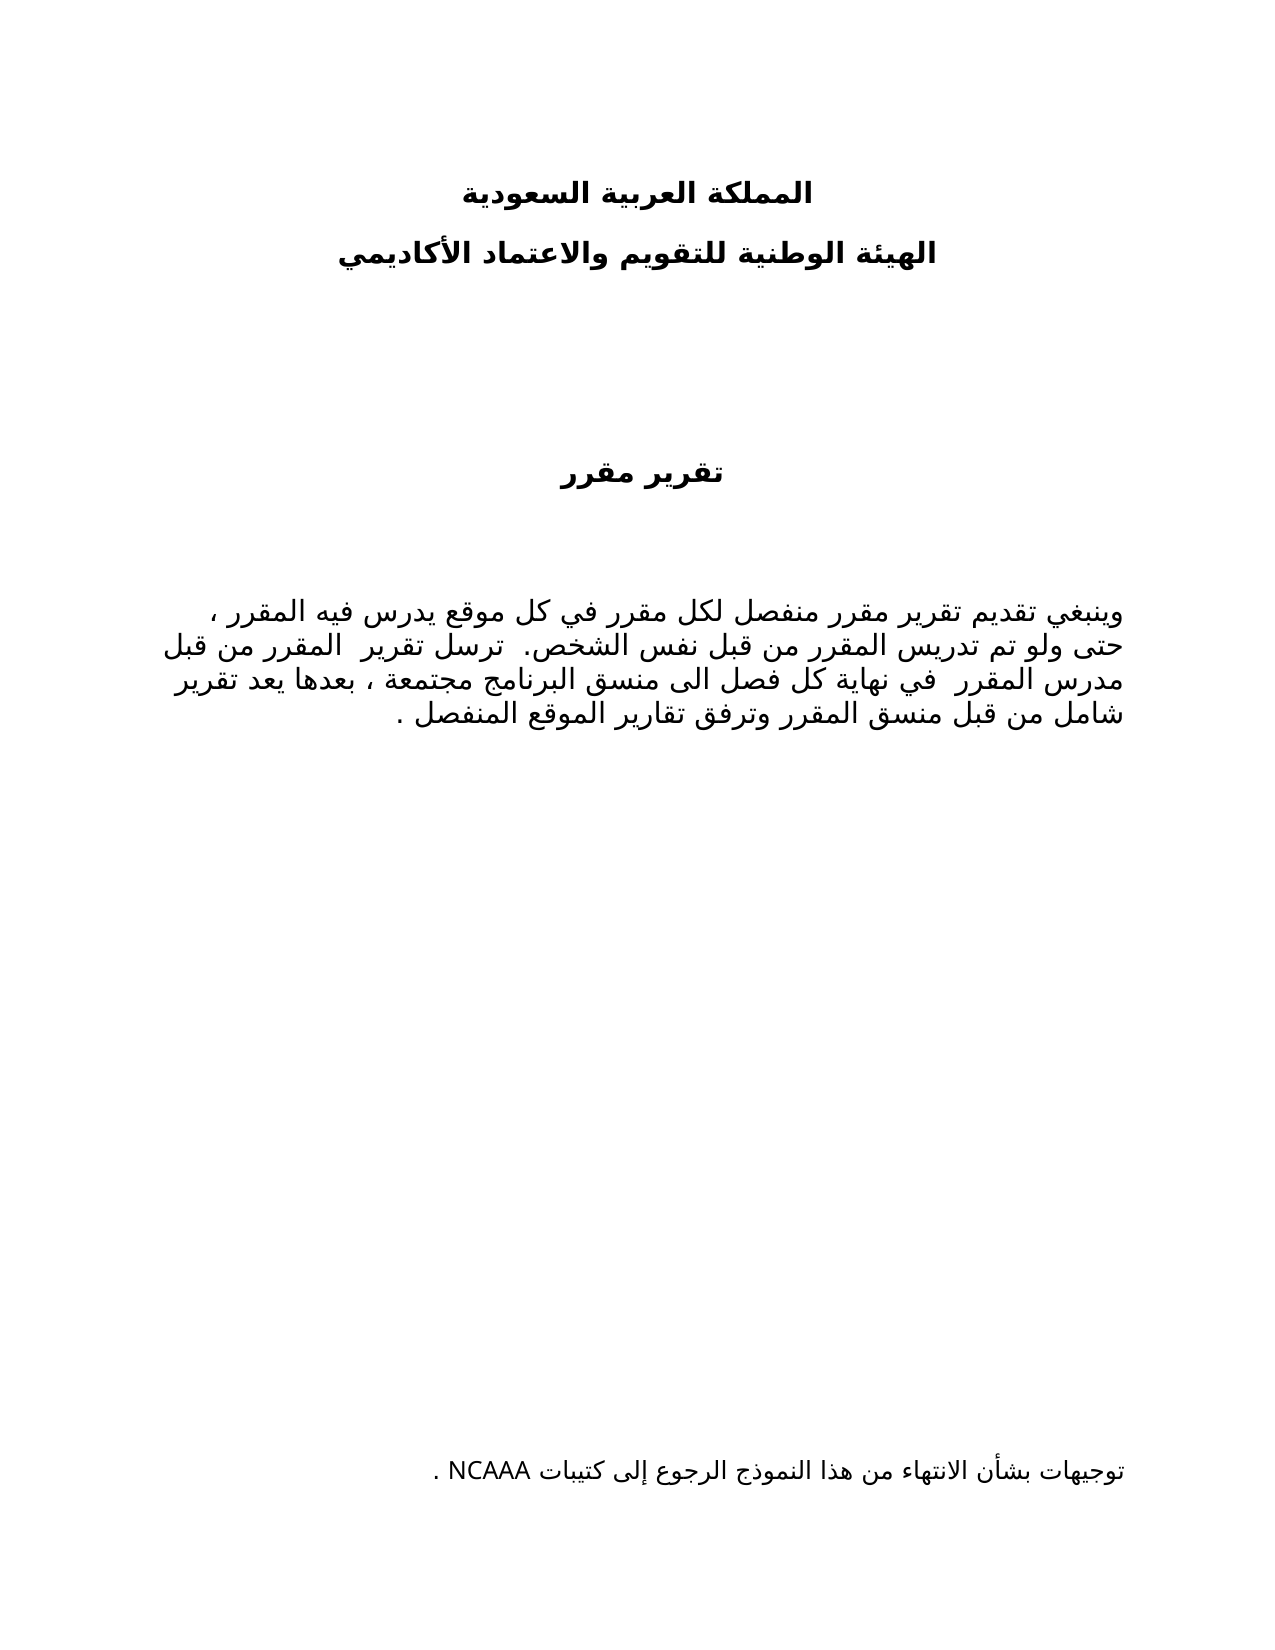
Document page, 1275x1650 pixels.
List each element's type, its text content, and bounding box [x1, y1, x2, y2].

text الهيئة الوطنية للتقويم والاعتماد الأكاديمي [150, 237, 1125, 271]
text توجيهات بشأن الانتهاء من هذا النموذج الرجوع إلى كتيبات NCAAA . [150, 1453, 1125, 1487]
text المملكة العربية السعودية [150, 176, 1125, 210]
text وينبغي تقديم تقرير مقرر منفصل لكل مقرر في كل موقع يدرس فيه المقرر ، حتى ولو تم تدريس المقرر من قبل نفس الشخص. ترسل تقرير المقرر من قبل مدرس المقرر في نهاية كل فصل الى منسق البرنامج مجتمعة ، بعدها يعد تقرير شامل من قبل منسق المقرر وترفق تقارير الموقع المنفصل . [150, 594, 1125, 730]
text تقرير مقرر [150, 455, 1125, 489]
